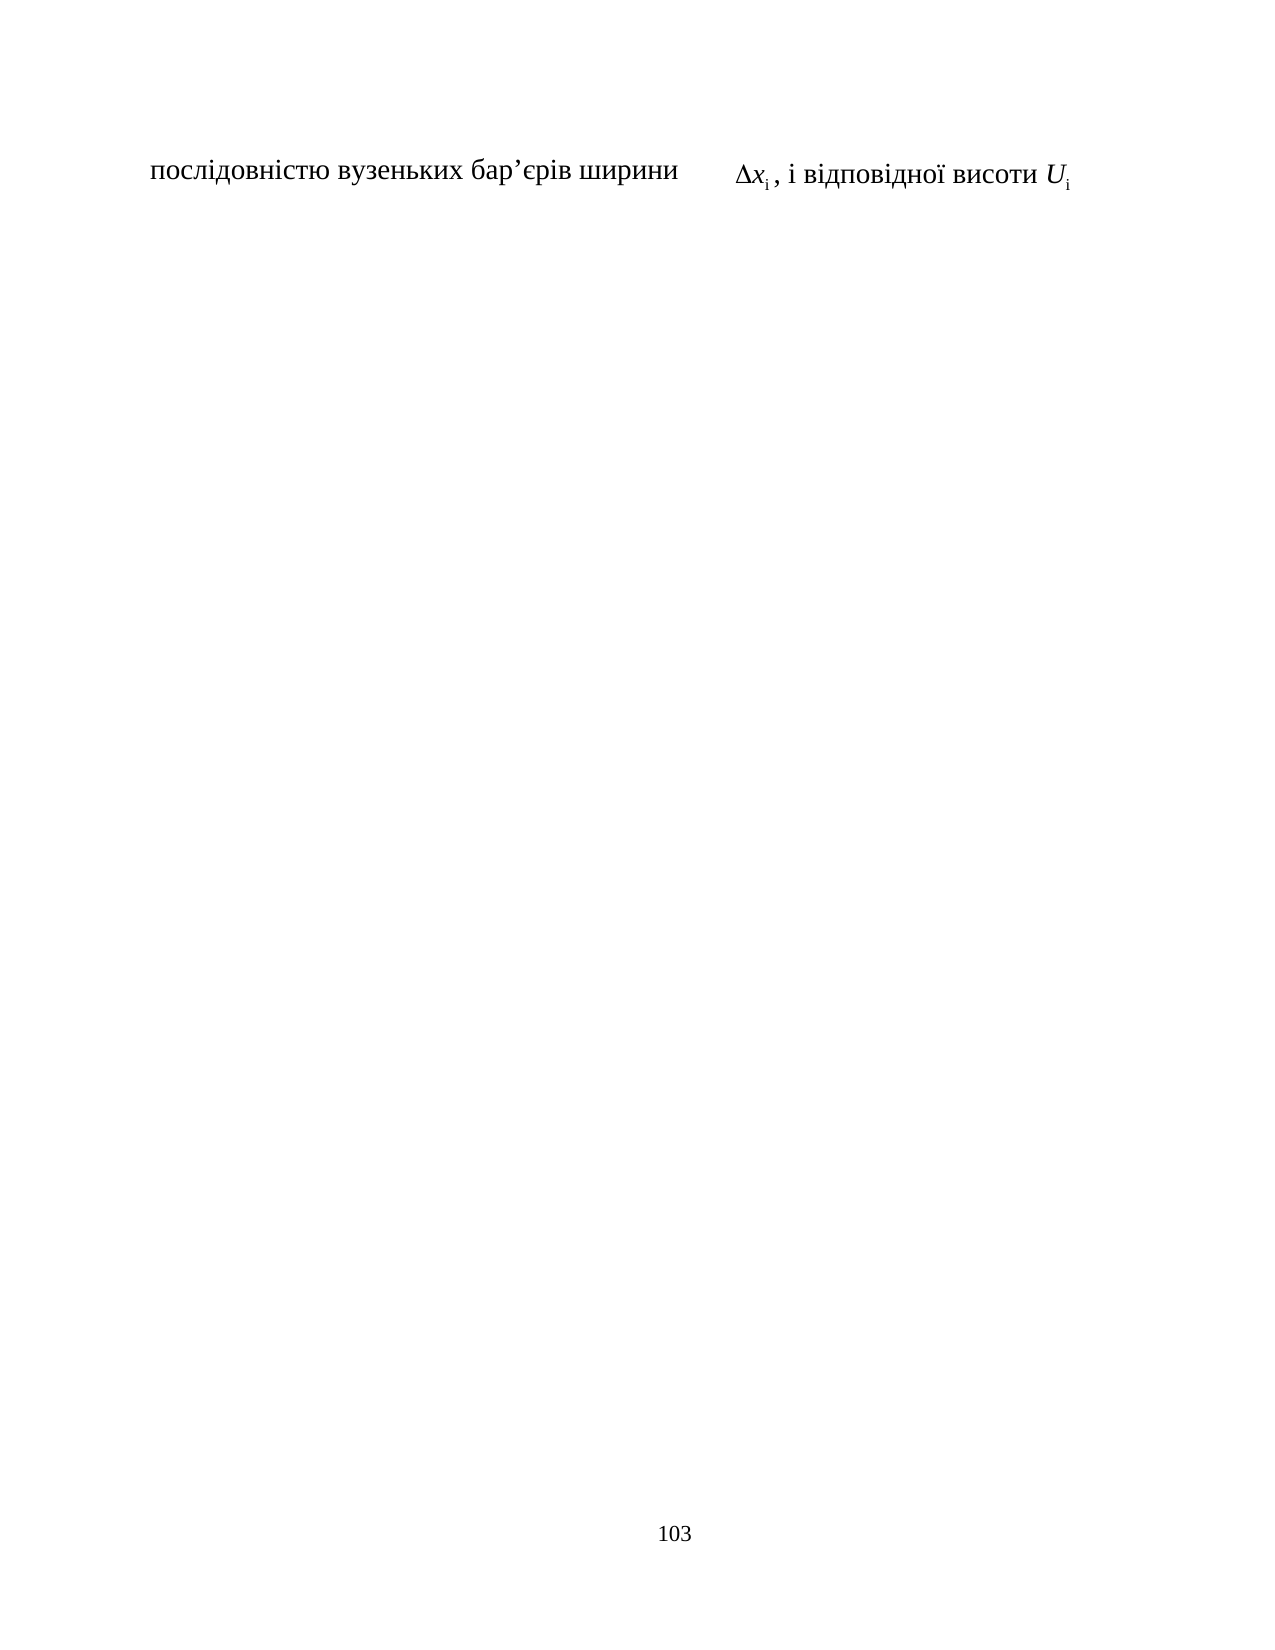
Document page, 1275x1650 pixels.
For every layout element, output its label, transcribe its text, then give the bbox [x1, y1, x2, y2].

text послідовністю вузеньких бар’єрів ширини [150, 152, 713, 186]
text xi , і відповідної висоти Ui [735, 152, 1231, 191]
